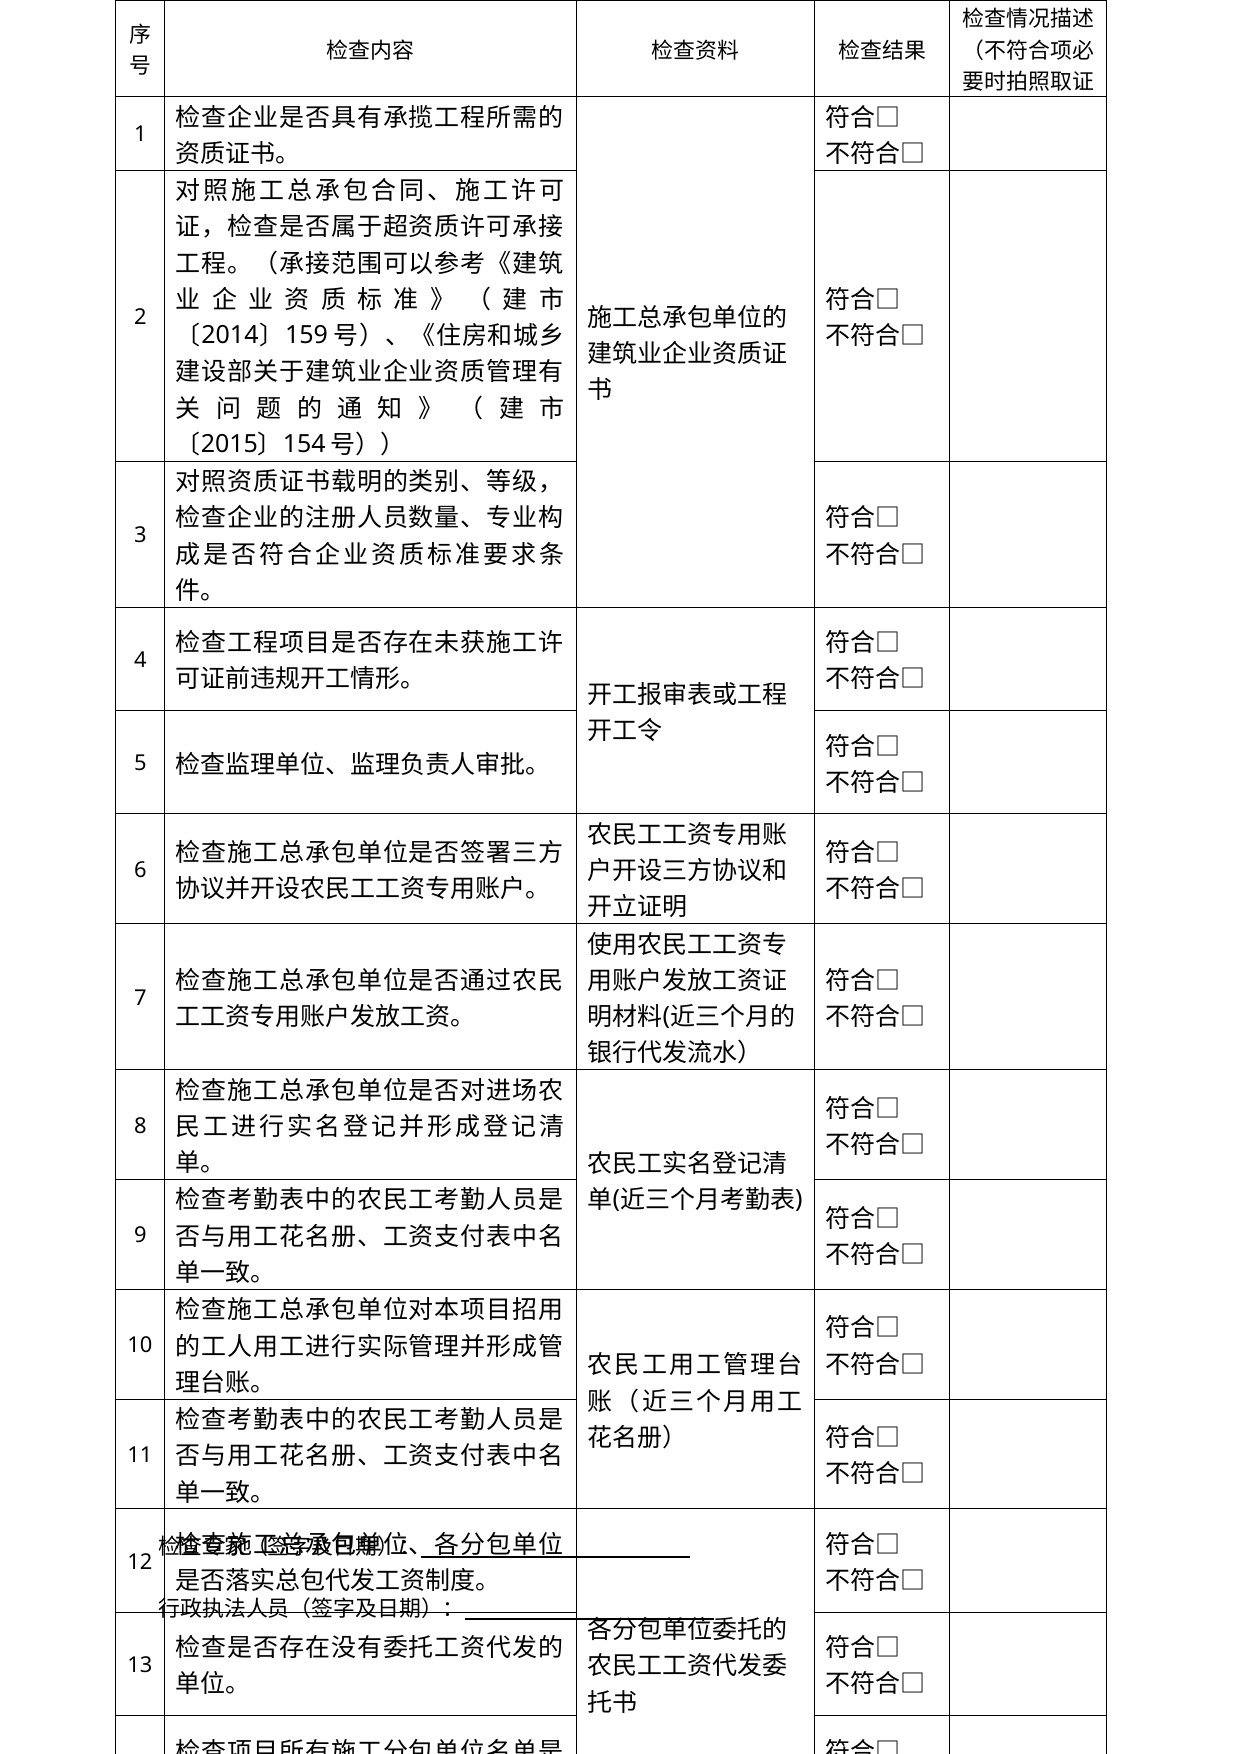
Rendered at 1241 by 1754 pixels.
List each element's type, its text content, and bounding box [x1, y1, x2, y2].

table_header 检查结果 [815, 1, 949, 96]
table_cell 对照施工总承包合同、施工许可证，检查是否属于超资质许可承接工程。（承接范围可以参考《建筑业企业资质标准》（建市〔2014〕159号）、《住房和城乡建设部关于建筑业企业资质管理有关问题的通知》（建市〔2015〕154号）） [165, 171, 576, 461]
table_cell 符合□ 不符合□ [815, 1290, 949, 1398]
table_cell 符合□ 不符合□ [815, 97, 949, 169]
table_cell 符合□ 不符合□ [815, 1180, 949, 1289]
table_cell 9 [116, 1180, 164, 1289]
table_cell [950, 462, 1106, 607]
table_cell 检查施工总承包单位是否通过农民工工资专用账户发放工资。 [165, 924, 576, 1069]
table_cell 符合□ 不符合□ [815, 462, 949, 607]
table_cell [950, 1509, 1106, 1612]
table_cell [950, 97, 1106, 169]
table_cell 12 [116, 1509, 164, 1612]
table_cell 检查项目所有施工分包单位名单是齐全。 [165, 1716, 576, 1754]
table_cell 11 [116, 1400, 164, 1508]
table_cell 4 [116, 608, 164, 710]
table_cell [950, 1290, 1106, 1398]
table_cell [950, 1400, 1106, 1508]
table_cell 符合□ 不符合□ [815, 1613, 949, 1715]
table_cell 符合□ 不符合□ [815, 1716, 949, 1754]
table_cell 1 [116, 97, 164, 169]
table_cell 符合□ 不符合□ [815, 1509, 949, 1612]
table_cell [950, 1180, 1106, 1289]
table_cell 检查监理单位、监理负责人审批。 [165, 711, 576, 813]
table_cell 13 [116, 1613, 164, 1715]
table_cell [950, 924, 1106, 1069]
table_cell 农民工用工管理台账（近三个月用工花名册） [577, 1290, 814, 1508]
table_cell 检查企业是否具有承揽工程所需的资质证书。 [165, 97, 576, 169]
table_header 检查资料 [577, 1, 814, 96]
table_cell 农民工工资专用账户开设三方协议和开立证明 [577, 814, 814, 923]
table_cell 符合□ 不符合□ [815, 171, 949, 461]
table_cell 符合□ 不符合□ [815, 1400, 949, 1508]
table_cell [950, 1613, 1106, 1715]
table_cell [950, 608, 1106, 710]
table_cell 检查施工总承包单位是否对进场农民工进行实名登记并形成登记清单。 [165, 1070, 576, 1179]
table_cell 检查是否存在没有委托工资代发的单位。 [165, 1613, 576, 1715]
table_header 检查情况描述（不符合项必要时拍照取证 [950, 1, 1106, 96]
table_cell 符合□ 不符合□ [815, 814, 949, 923]
table_cell 各分包单位委托的农民工工资代发委托书 [577, 1509, 814, 1754]
table_cell 符合□ 不符合□ [815, 711, 949, 813]
table_cell 2 [116, 171, 164, 461]
table_cell 施工总承包单位的建筑业企业资质证书 [577, 97, 814, 607]
table_cell 检查工程项目是否存在未获施工许可证前违规开工情形。 [165, 608, 576, 710]
table_cell 符合□ 不符合□ [815, 608, 949, 710]
table_cell 开工报审表或工程开工令 [577, 608, 814, 813]
table_cell 检查施工总承包单位、各分包单位是否落实总包代发工资制度。 [165, 1509, 576, 1612]
table_cell [950, 814, 1106, 923]
table_cell 8 [116, 1070, 164, 1179]
table_cell 使用农民工工资专用账户发放工资证明材料(近三个月的银行代发流水） [577, 924, 814, 1069]
table_cell 对照资质证书载明的类别、等级，检查企业的注册人员数量、专业构成是否符合企业资质标准要求条件。 [165, 462, 576, 607]
table_cell 7 [116, 924, 164, 1069]
table_cell [950, 1070, 1106, 1179]
table_cell 检查施工总承包单位对本项目招用的工人用工进行实际管理并形成管理台账。 [165, 1290, 576, 1398]
table_cell 符合□ 不符合□ [815, 924, 949, 1069]
table_cell 符合□ 不符合□ [815, 1070, 949, 1179]
table_cell [950, 711, 1106, 813]
table_cell 检查施工总承包单位是否签署三方协议并开设农民工工资专用账户。 [165, 814, 576, 923]
table_cell 检查考勤表中的农民工考勤人员是否与用工花名册、工资支付表中名单一致。 [165, 1400, 576, 1508]
table_cell 14 [116, 1716, 164, 1754]
table_cell 5 [116, 711, 164, 813]
table_header 检查内容 [165, 1, 576, 96]
table_cell [950, 171, 1106, 461]
table_header 序号 [116, 1, 164, 96]
table_cell 农民工实名登记清单(近三个月考勤表) [577, 1070, 814, 1289]
table_cell 6 [116, 814, 164, 923]
table_cell 3 [116, 462, 164, 607]
table_cell [950, 1716, 1106, 1754]
table_cell 检查考勤表中的农民工考勤人员是否与用工花名册、工资支付表中名单一致。 [165, 1180, 576, 1289]
table_cell 10 [116, 1290, 164, 1398]
